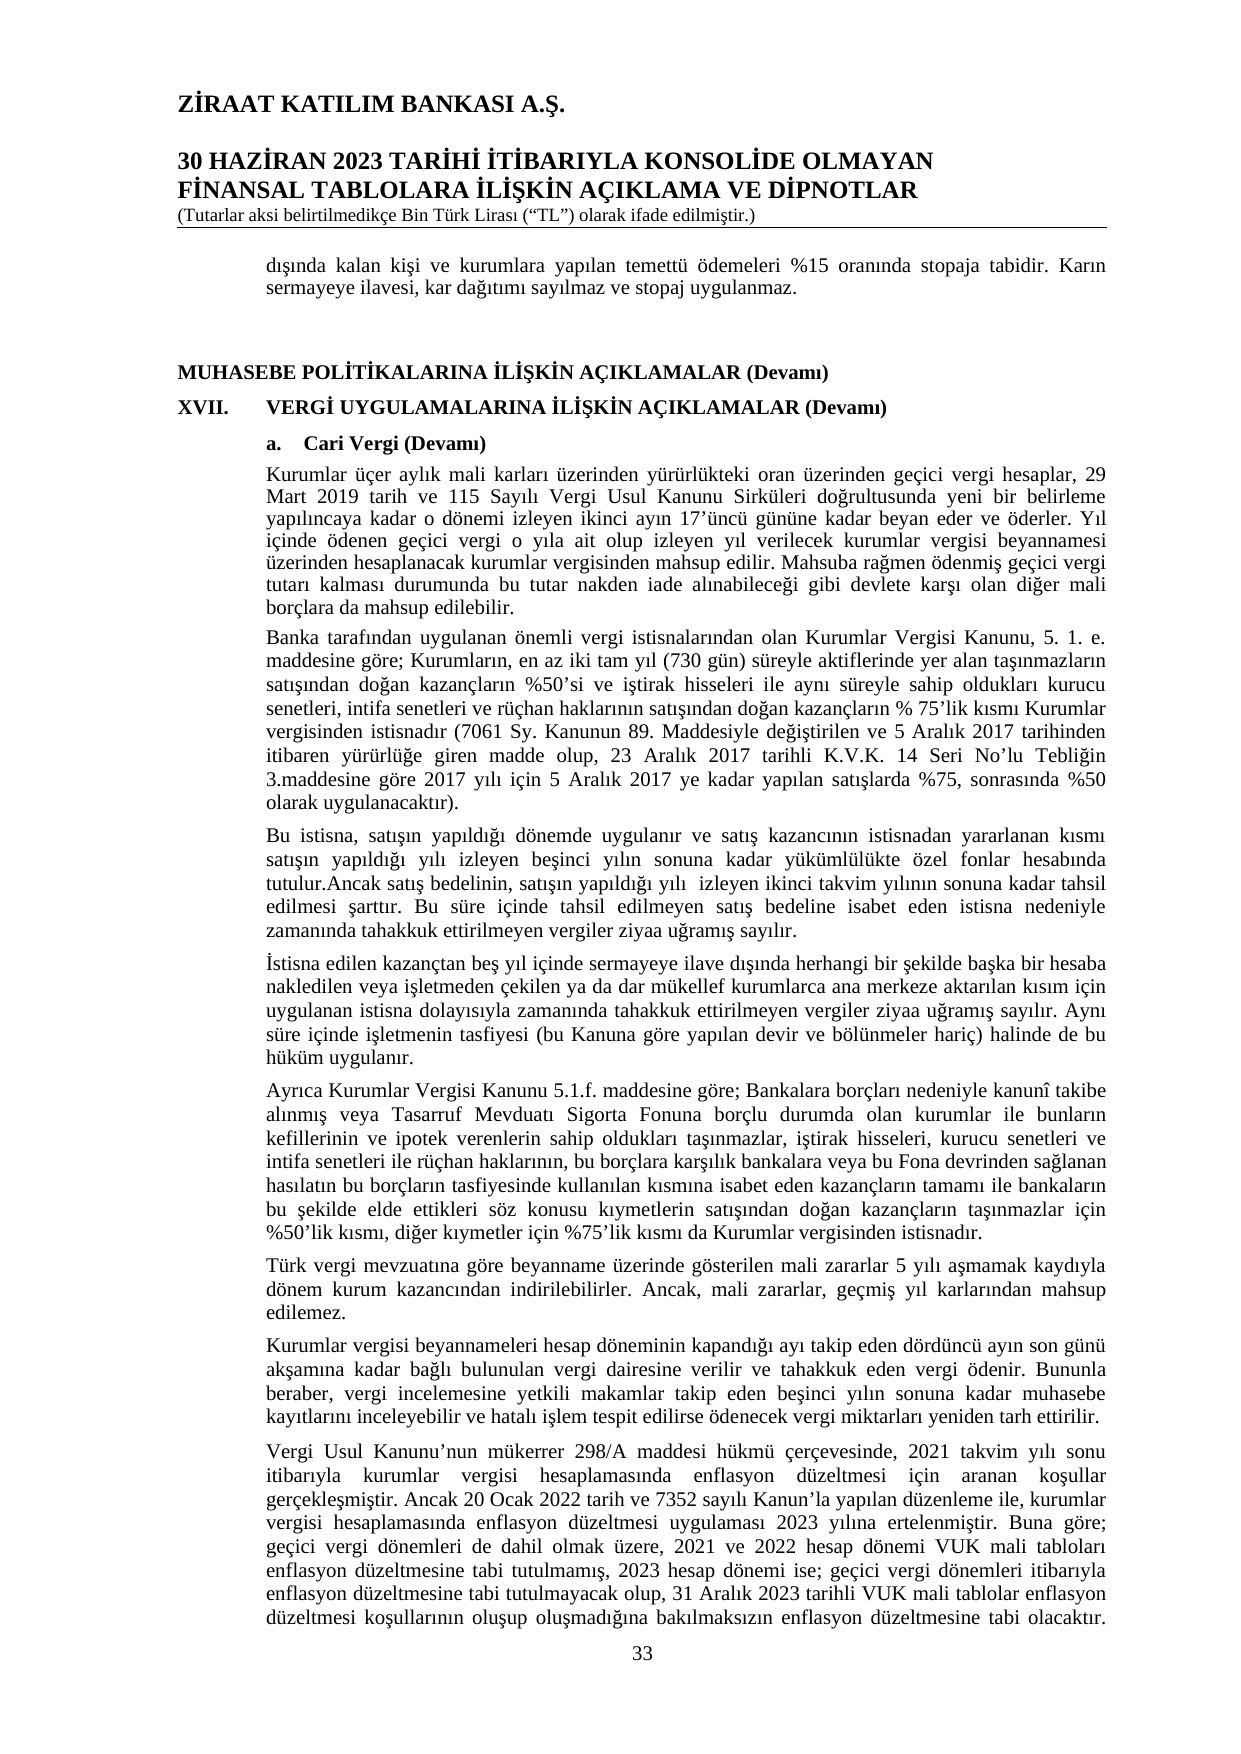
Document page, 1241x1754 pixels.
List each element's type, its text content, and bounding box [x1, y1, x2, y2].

list Cari Vergi (Devamı) [266, 431, 1107, 455]
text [266, 255, 1107, 299]
text XVII. VERGİ UYGULAMALARINA İLİŞKİN AÇIKLAMALAR (Devamı) [177, 396, 1107, 419]
text Bu istisna, satışın yapıldığı dönemde uygulanır ve satış kazancının istisnadan yararlanan kısmı satışın yapıldığı yılı izleyen beşinci yılın sonuna kadar yükümlülükte özel fonlar hesabında tutulur.Ancak satış bedelinin, satışın yapıldığı yılı izleyen ikinci takvim yılının sonuna kadar tahsil edilmesi şarttır. Bu süre içinde tahsil edilmeyen satış bedeline isabet eden istisna nedeniyle zamanında tahakkuk ettirilmeyen vergiler ziyaa uğramış sayılır. [266, 824, 1107, 942]
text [266, 1440, 1107, 1629]
text Türk vergi mevzuatına göre beyanname üzerinde gösterilen mali zararlar 5 yılı aşmamak kaydıyla dönem kurum kazancından indirilebilirler. Ancak, mali zararlar, geçmiş yıl karlarından mahsup edilemez. [266, 1253, 1107, 1324]
text İstisna edilen kazançtan beş yıl içinde sermayeye ilave dışında herhangi bir şekilde başka bir hesaba nakledilen veya işletmeden çekilen ya da dar mükellef kurumlarca ana merkeze aktarılan kısım için uygulanan istisna dolayısıyla zamanında tahakkuk ettirilmeyen vergiler ziyaa uğramış sayılır. Aynı süre içinde işletmenin tasfiyesi (bu Kanuna göre yapılan devir ve bölünmeler hariç) halinde de bu hüküm uygulanır. [266, 951, 1107, 1069]
text Kurumlar üçer aylık mali karları üzerinden yürürlükteki oran üzerinden geçici vergi hesaplar, 29 Mart 2019 tarih ve 115 Sayılı Vergi Usul Kanunu Sirküleri doğrultusunda yeni bir belirleme yapılıncaya kadar o dönemi izleyen ikinci ayın 17’üncü gününe kadar beyan eder ve öderler. Yıl içinde ödenen geçici vergi o yıla ait olup izleyen yıl verilecek kurumlar vergisi beyannamesi üzerinden hesaplanacak kurumlar vergisinden mahsup edilir. Mahsuba rağmen ödenmiş geçici vergi tutarı kalması durumunda bu tutar nakden iade alınabileceği gibi devlete karşı olan diğer mali borçlara da mahsup edilebilir. [266, 463, 1107, 619]
text Kurumlar vergisi beyannameleri hesap döneminin kapandığı ayı takip eden dördüncü ayın son günü akşamına kadar bağlı bulunulan vergi dairesine verilir ve tahakkuk eden vergi ödenir. Bununla beraber, vergi incelemesine yetkili makamlar takip eden beşinci yılın sonuna kadar muhasebe kayıtlarını inceleyebilir ve hatalı işlem tespit edilirse ödenecek vergi miktarları yeniden tarh ettirilir. [266, 1334, 1107, 1428]
text Banka tarafından uygulanan önemli vergi istisnalarından olan Kurumlar Vergisi Kanunu, 5. 1. e. maddesine göre; Kurumların, en az iki tam yıl (730 gün) süreyle aktiflerinde yer alan taşınmazların satışından doğan kazançların %50’si ve iştirak hisseleri ile aynı süreyle sahip oldukları kurucu senetleri, intifa senetleri ve rüçhan haklarının satışından doğan kazançların % 75’lik kısmı Kurumlar vergisinden istisnadır (7061 Sy. Kanunun 89. Maddesiyle değiştirilen ve 5 Aralık 2017 tarihinden itibaren yürürlüğe giren madde olup, 23 Aralık 2017 tarihli K.V.K. 14 Seri No’lu Tebliğin 3.maddesine göre 2017 yılı için 5 Aralık 2017 ye kadar yapılan satışlarda %75, sonrasında %50 olarak uygulanacaktır). [266, 625, 1107, 814]
text Ayrıca Kurumlar Vergisi Kanunu 5.1.f. maddesine göre; Bankalara borçları nedeniyle kanunî takibe alınmış veya Tasarruf Mevduatı Sigorta Fonuna borçlu durumda olan kurumlar ile bunların kefillerinin ve ipotek verenlerin sahip oldukları taşınmazlar, iştirak hisseleri, kurucu senetleri ve intifa senetleri ile rüçhan haklarının, bu borçlara karşılık bankalara veya bu Fona devrinden sağlanan hasılatın bu borçların tasfiyesinde kullanılan kısmına isabet eden kazançların tamamı ile bankaların bu şekilde elde ettikleri söz konusu kıymetlerin satışından doğan kazançların taşınmazlar için %50’lik kısmı, diğer kıymetler için %75’lik kısmı da Kurumlar vergisinden istisnadır. [266, 1079, 1107, 1244]
list MUHASEBE POLİTİKALARINA İLİŞKİN AÇIKLAMALAR (Devamı) [177, 361, 1107, 384]
